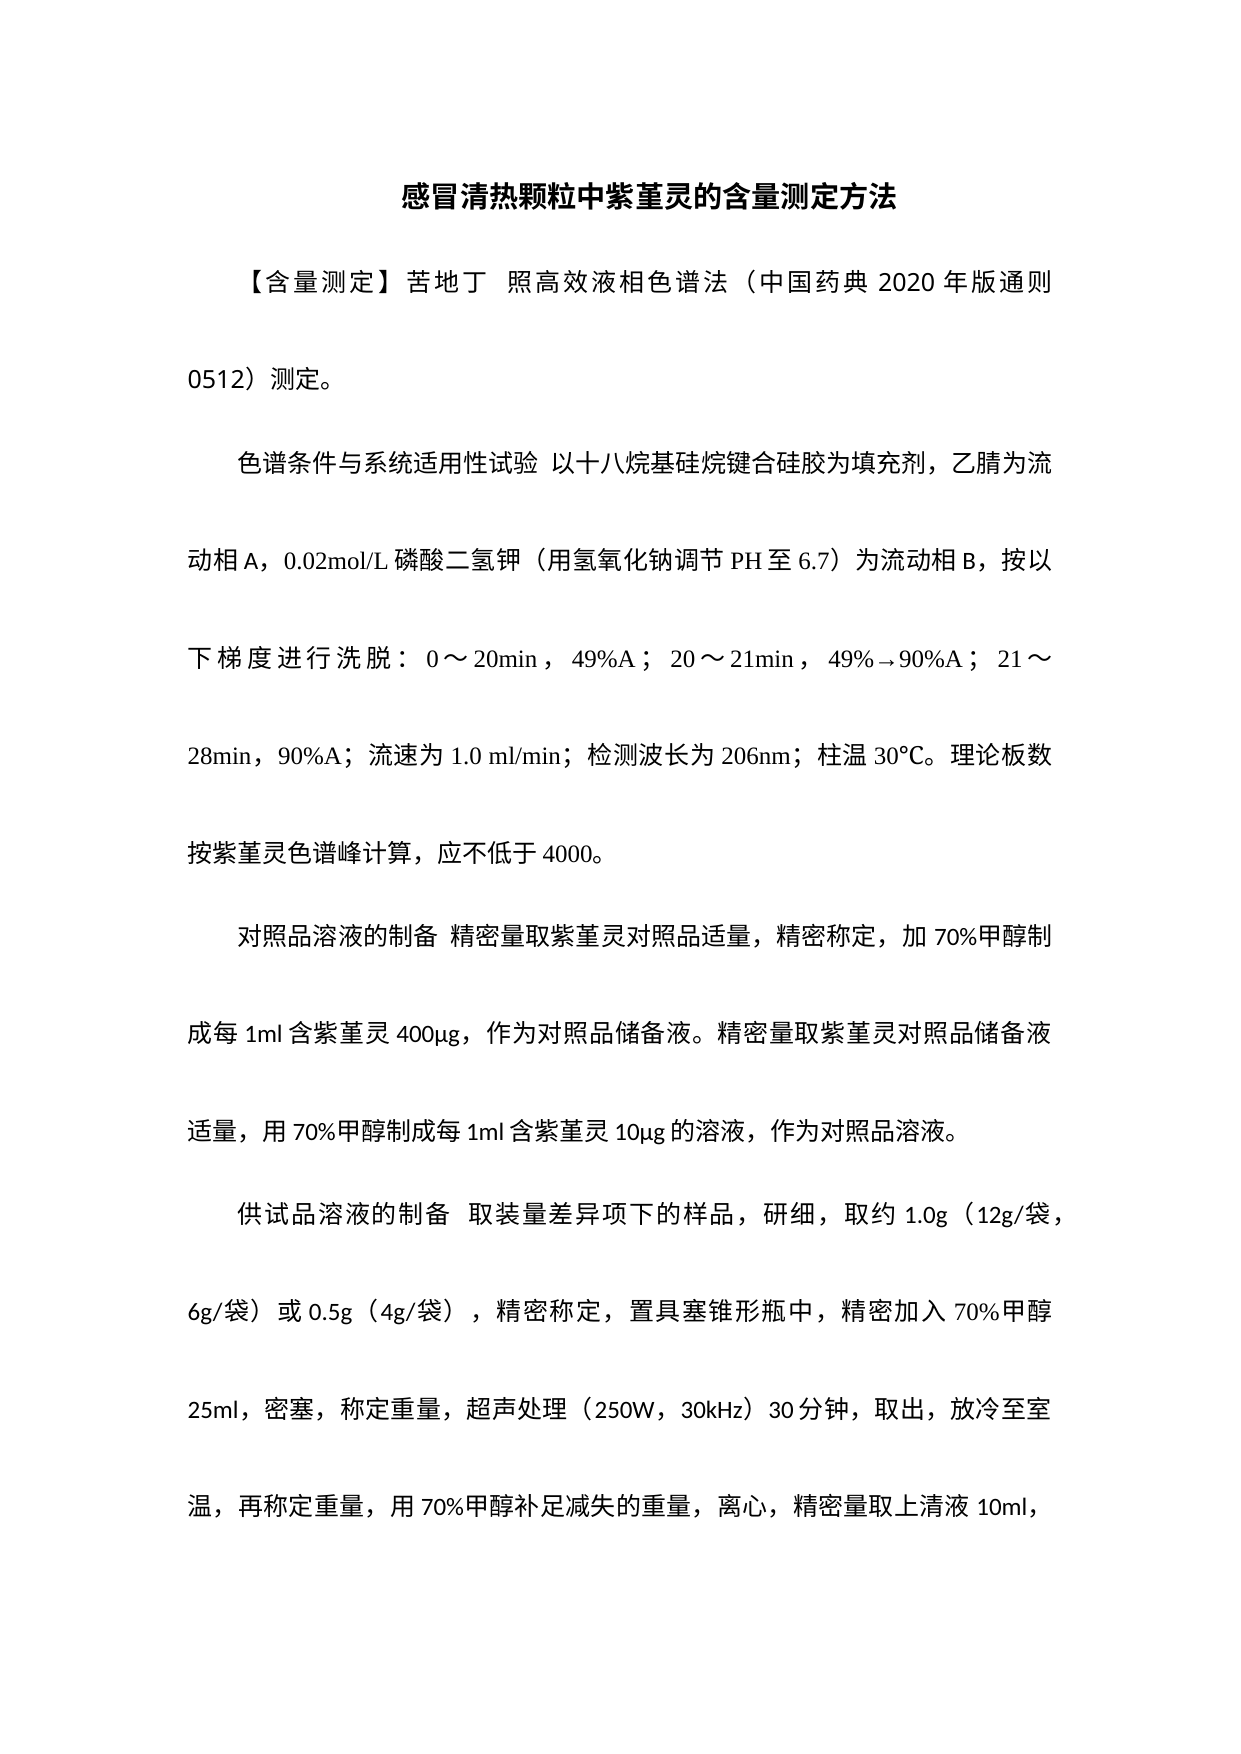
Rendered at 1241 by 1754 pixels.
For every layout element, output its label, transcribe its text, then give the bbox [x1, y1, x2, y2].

text 对照品溶液的制备 精密量取紫堇灵对照品适量，精密称定，加70%甲醇制成每1ml含紫堇灵400μg，作为对照品储备液。精密量取紫堇灵对照品储备液适量，用70%甲醇制成每1ml含紫堇灵10μg的溶液，作为对照品溶液。 [187, 902, 1053, 1162]
text 色谱条件与系统适用性试验 以十八烷基硅烷键合硅胶为填充剂，乙腈为流动相A，0.02mol/L磷酸二氢钾（用氢氧化钠调节PH至6.7）为流动相B，按以下梯度进行洗脱：0～20min，49%A；20～21min，49%→90%A；21～28min，90%A；流速为1.0 ml/min；检测波长为206nm；柱温30℃。理论板数按紫堇灵色谱峰计算，应不低于4000。 [187, 429, 1053, 884]
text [187, 1180, 1053, 1537]
text 【含量测定】苦地丁 照高效液相色谱法（中国药典2020年版通则0512）测定。 [187, 248, 1053, 411]
text 感冒清热颗粒中紫堇灵的含量测定方法 [187, 162, 1053, 227]
